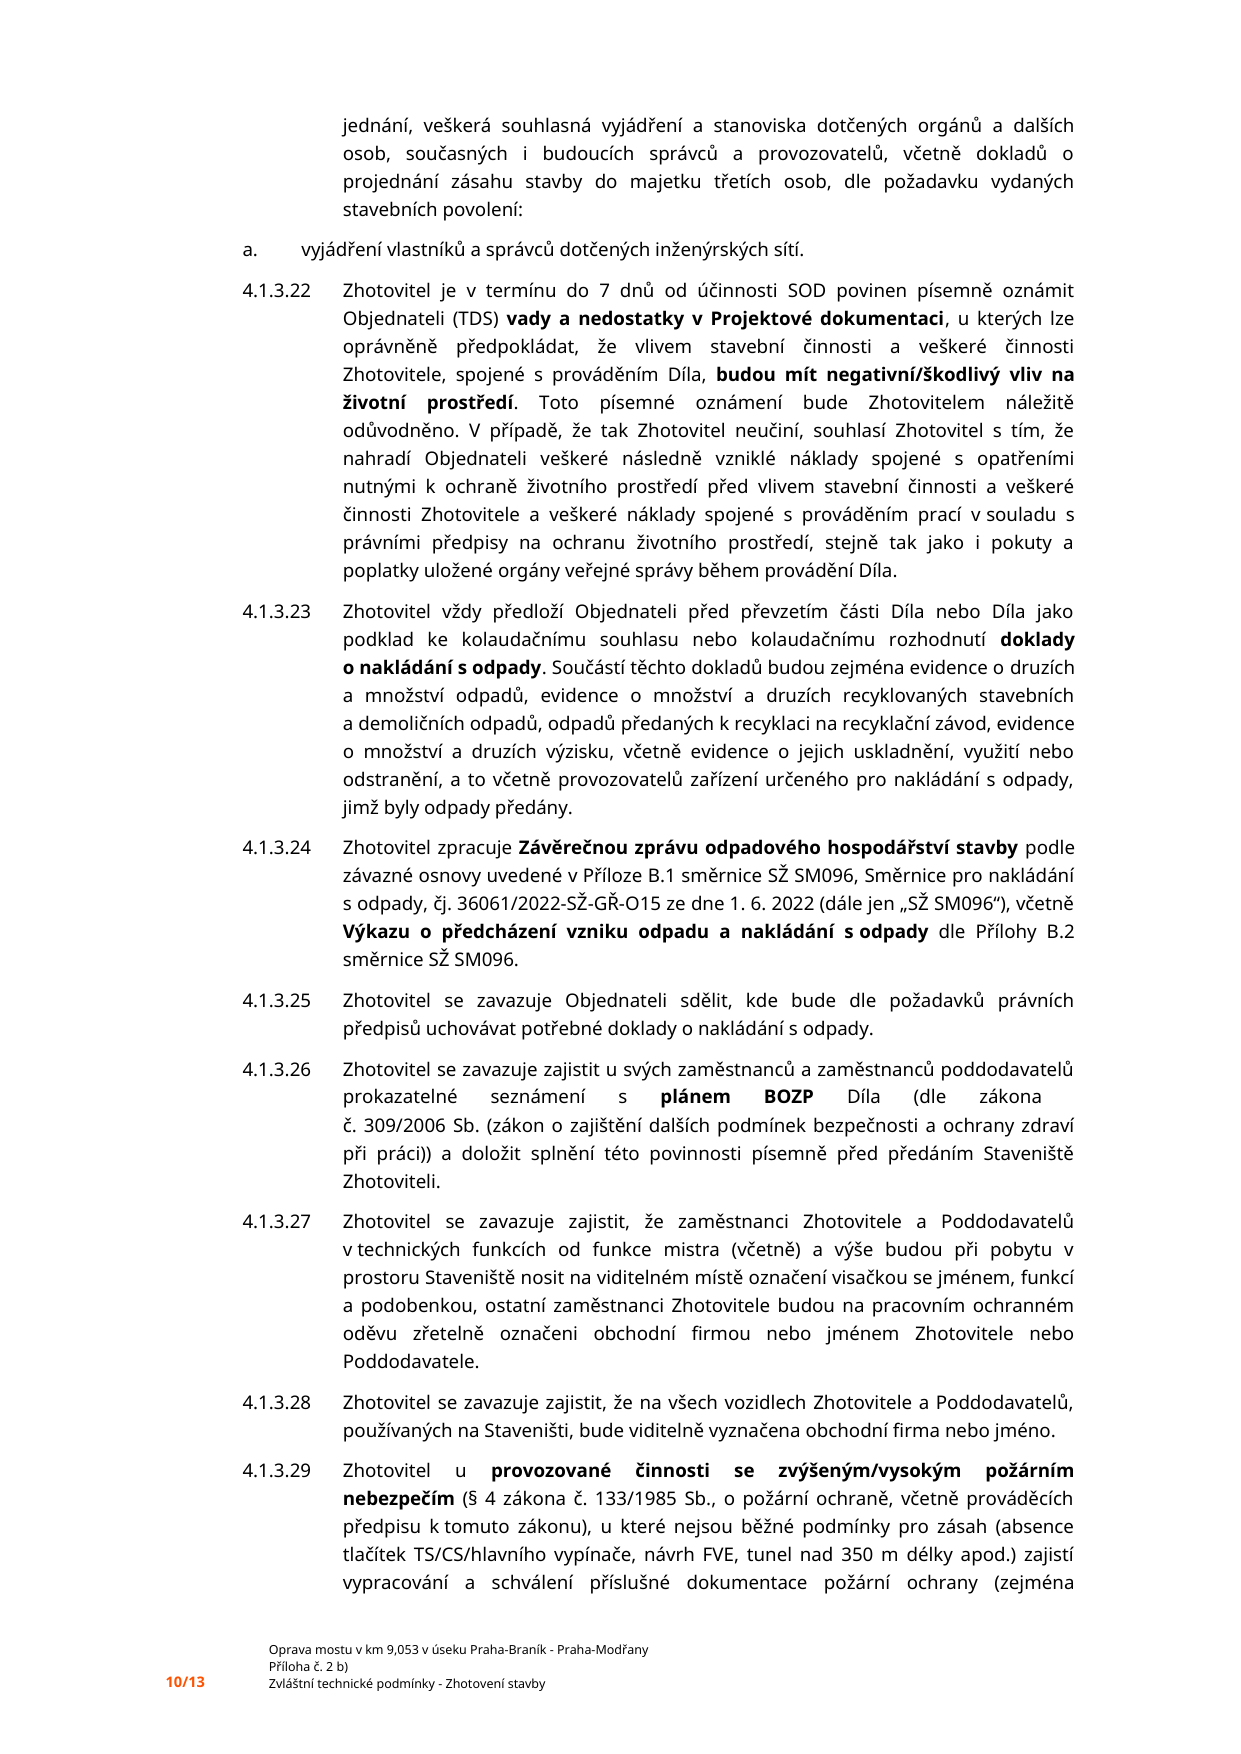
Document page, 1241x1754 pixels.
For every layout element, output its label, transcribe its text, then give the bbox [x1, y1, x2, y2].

list vyjádření vlastníků a správců dotčených inženýrských sítí. [242, 237, 1075, 262]
text Zhotovitel se zavazuje zajistit, že na všech vozidlech Zhotovitele a Poddodavatelů, používaných na Staveništi, bude viditelně vyznačena obchodní firma nebo jméno. [242, 1389, 1075, 1443]
text Zhotovitel zpracuje Závěrečnou zprávu odpadového hospodářství stavby podle závazné osnovy uvedené v Příloze B.1 směrnice SŽ SM096, Směrnice pro nakládání s odpady, čj. 36061/2022-SŽ-GŘ-O15 ze dne 1. 6. 2022 (dále jen „SŽ SM096“), včetně Výkazu o předcházení vzniku odpadu a nakládání s odpady dle Přílohy B.2 směrnice SŽ SM096. [242, 835, 1075, 972]
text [242, 1458, 1075, 1595]
text Zhotovitel se zavazuje Objednateli sdělit, kde bude dle požadavků právních předpisů uchovávat potřebné doklady o nakládání s odpady. [242, 987, 1075, 1041]
text Zhotovitel vždy předloží Objednateli před převzetím části Díla nebo Díla jako podklad ke kolaudačnímu souhlasu nebo kolaudačnímu rozhodnutí doklady o nakládání s odpady. Součástí těchto dokladů budou zejména evidence o druzích a množství odpadů, evidence o množství a druzích recyklovaných stavebních a demoličních odpadů, odpadů předaných k recyklaci na recyklační závod, evidence o množství a druzích výzisku, včetně evidence o jejich uskladnění, využití nebo odstranění, a to včetně provozovatelů zařízení určeného pro nakládání s odpady, jimž byly odpady předány. [242, 598, 1075, 820]
text Zhotovitel se zavazuje zajistit, že zaměstnanci Zhotovitele a Poddodavatelů v technických funkcích od funkce mistra (včetně) a výše budou při pobytu v prostoru Staveniště nosit na viditelném místě označení visačkou se jménem, funkcí a podobenkou, ostatní zaměstnanci Zhotovitele budou na pracovním ochranném oděvu zřetelně označeni obchodní firmou nebo jménem Zhotovitele nebo Poddodavatele. [242, 1208, 1075, 1374]
text Zhotovitel se zavazuje zajistit u svých zaměstnanců a zaměstnanců poddodavatelů prokazatelné seznámení s plánem BOZP Díla (dle zákona č. 309/2006 Sb. (zákon o zajištění dalších podmínek bezpečnosti a ochrany zdraví při práci)) a doložit splnění této povinnosti písemně před předáním Staveniště Zhotoviteli. [242, 1056, 1075, 1193]
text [242, 112, 1075, 222]
text Zhotovitel je v termínu do 7 dnů od účinnosti SOD povinen písemně oznámit Objednateli (TDS) vady a nedostatky v Projektové dokumentaci, u kterých lze oprávněně předpokládat, že vlivem stavební činnosti a veškeré činnosti Zhotovitele, spojené s prováděním Díla, budou mít negativní/škodlivý vliv na životní prostředí. Toto písemné oznámení bude Zhotovitelem náležitě odůvodněno. V případě, že tak Zhotovitel neučiní, souhlasí Zhotovitel s tím, že nahradí Objednateli veškeré následně vzniklé náklady spojené s opatřeními nutnými k ochraně životního prostředí před vlivem stavební činnosti a veškeré činnosti Zhotovitele a veškeré náklady spojené s prováděním prací v souladu s právními předpisy na ochranu životního prostředí, stejně tak jako i pokuty a poplatky uložené orgány veřejné správy během provádění Díla. [242, 277, 1075, 583]
